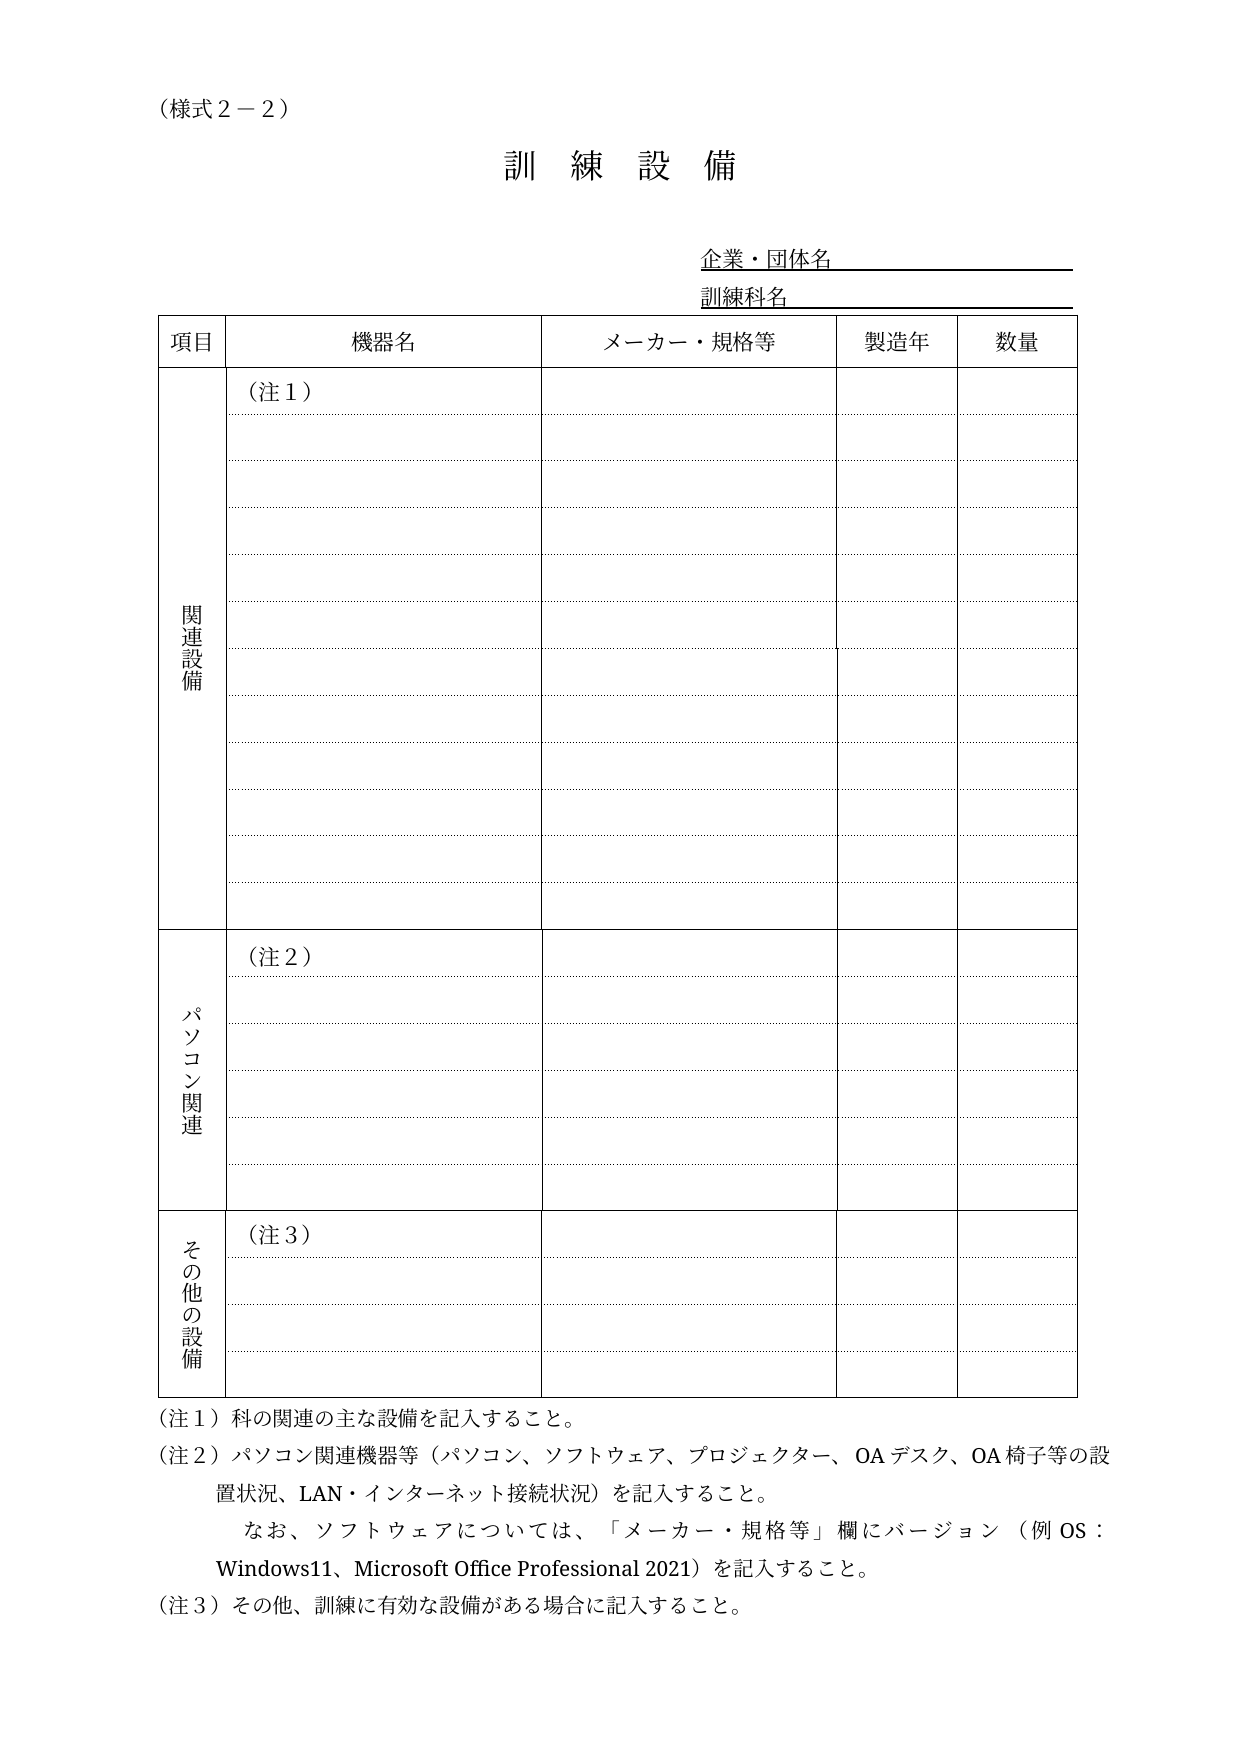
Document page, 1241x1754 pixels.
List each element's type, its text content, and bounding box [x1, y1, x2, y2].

text 訓練科名 [591, 277, 1077, 314]
table_cell [227, 1023, 542, 1070]
table_cell [958, 414, 1077, 460]
table_cell [838, 742, 957, 788]
table_cell [958, 507, 1077, 554]
table_header 機器名 [226, 316, 541, 367]
table_cell [838, 1164, 957, 1210]
table_cell （注２） [227, 930, 542, 976]
table_cell [837, 507, 957, 554]
text 企業・団体名 [591, 239, 1077, 277]
table_cell [958, 789, 1077, 835]
table_cell [837, 1351, 957, 1397]
table_cell [542, 1304, 836, 1351]
table_cell [958, 882, 1077, 929]
table_cell [543, 976, 837, 1023]
table_cell [227, 695, 541, 742]
table_cell [227, 554, 541, 601]
table_cell パソコン関連 [159, 930, 226, 1210]
table_cell [837, 554, 957, 601]
table_cell [958, 976, 1077, 1023]
table_cell [227, 460, 541, 507]
table_cell [958, 930, 1077, 976]
table_cell [958, 648, 1077, 695]
text なお、ソフトウェアについては、「メーカー・規格等」欄にバージョン（例OS：Windows11、Microsoft Office Professional 2021）を記入すること。 [148, 1511, 1110, 1586]
table_cell [542, 835, 837, 882]
table_cell [543, 930, 837, 976]
table_cell [227, 648, 541, 695]
table_cell （注３） [226, 1211, 541, 1257]
table_cell [958, 1023, 1077, 1070]
table_cell [227, 835, 541, 882]
text 訓 練 設 備 [384, 127, 856, 202]
table_cell [542, 507, 836, 554]
table_cell [542, 882, 837, 929]
table_cell その他の設備 [159, 1211, 225, 1397]
table_cell [958, 1070, 1077, 1117]
table_cell 関連設備 [159, 368, 226, 929]
table_cell [838, 882, 957, 929]
table_cell [542, 695, 837, 742]
table_cell [542, 1211, 836, 1257]
table_cell [958, 368, 1077, 413]
table_cell （注１） [227, 368, 541, 413]
table_cell [837, 601, 957, 648]
table_cell [543, 1023, 837, 1070]
table_cell [958, 835, 1077, 882]
table_cell [837, 1257, 957, 1304]
table_cell [542, 1351, 836, 1397]
table_cell [838, 648, 957, 695]
table_cell [227, 789, 541, 835]
table_cell [958, 1351, 1077, 1397]
table_cell [226, 1257, 541, 1304]
table_cell [958, 1164, 1077, 1210]
table_cell [542, 460, 836, 507]
table_header メーカー・規格等 [542, 316, 836, 367]
text （注２）パソコン関連機器等（パソコン、ソフトウェア、プロジェクター、OAデスク、OA椅子等の設置状況、LAN・インターネット接続状況）を記入すること。 [148, 1436, 1110, 1511]
table_cell [542, 789, 837, 835]
table_cell [227, 1164, 542, 1210]
text （注３）その他、訓練に有効な設備がある場合に記入すること。 [148, 1586, 1092, 1623]
table_cell [838, 695, 957, 742]
table_cell [227, 1070, 542, 1117]
table_cell [837, 368, 957, 413]
table_cell [227, 882, 541, 929]
table_cell [542, 368, 836, 413]
table_cell [838, 976, 957, 1023]
table_cell [542, 414, 836, 460]
table_cell [227, 1117, 542, 1163]
table_cell [837, 414, 957, 460]
text （注１）科の関連の主な設備を記入すること。 [148, 1398, 1092, 1436]
table_cell [958, 1304, 1077, 1351]
table_cell [227, 976, 542, 1023]
table_cell [227, 414, 541, 460]
table_cell [226, 1304, 541, 1351]
table_cell [958, 554, 1077, 601]
text （様式２－２） [148, 89, 1092, 127]
table_cell [838, 789, 957, 835]
table_header 製造年 [837, 316, 957, 367]
table_cell [227, 742, 541, 788]
table_cell [543, 1070, 837, 1117]
table_cell [838, 1117, 957, 1163]
table_cell [837, 1211, 957, 1257]
table_cell [838, 930, 957, 976]
table_cell [226, 1351, 541, 1397]
table_cell [837, 460, 957, 507]
table_cell [958, 460, 1077, 507]
table_header 数量 [958, 316, 1077, 367]
table_cell [542, 742, 837, 788]
table_cell [958, 1211, 1077, 1257]
table_cell [958, 1117, 1077, 1163]
table_cell [838, 1070, 957, 1117]
table_cell [838, 1023, 957, 1070]
table_cell [958, 1257, 1077, 1304]
table_cell [838, 835, 957, 882]
table_cell [542, 601, 836, 648]
table_cell [958, 601, 1077, 648]
table_cell [543, 1117, 837, 1163]
table_cell [227, 601, 541, 648]
table_cell [958, 742, 1077, 788]
table_cell [958, 695, 1077, 742]
table_cell [542, 648, 837, 695]
table_cell [837, 1304, 957, 1351]
table_cell [227, 507, 541, 554]
table_cell [542, 554, 836, 601]
table_cell [543, 1164, 837, 1210]
table_header 項目 [159, 316, 225, 367]
table_cell [542, 1257, 836, 1304]
